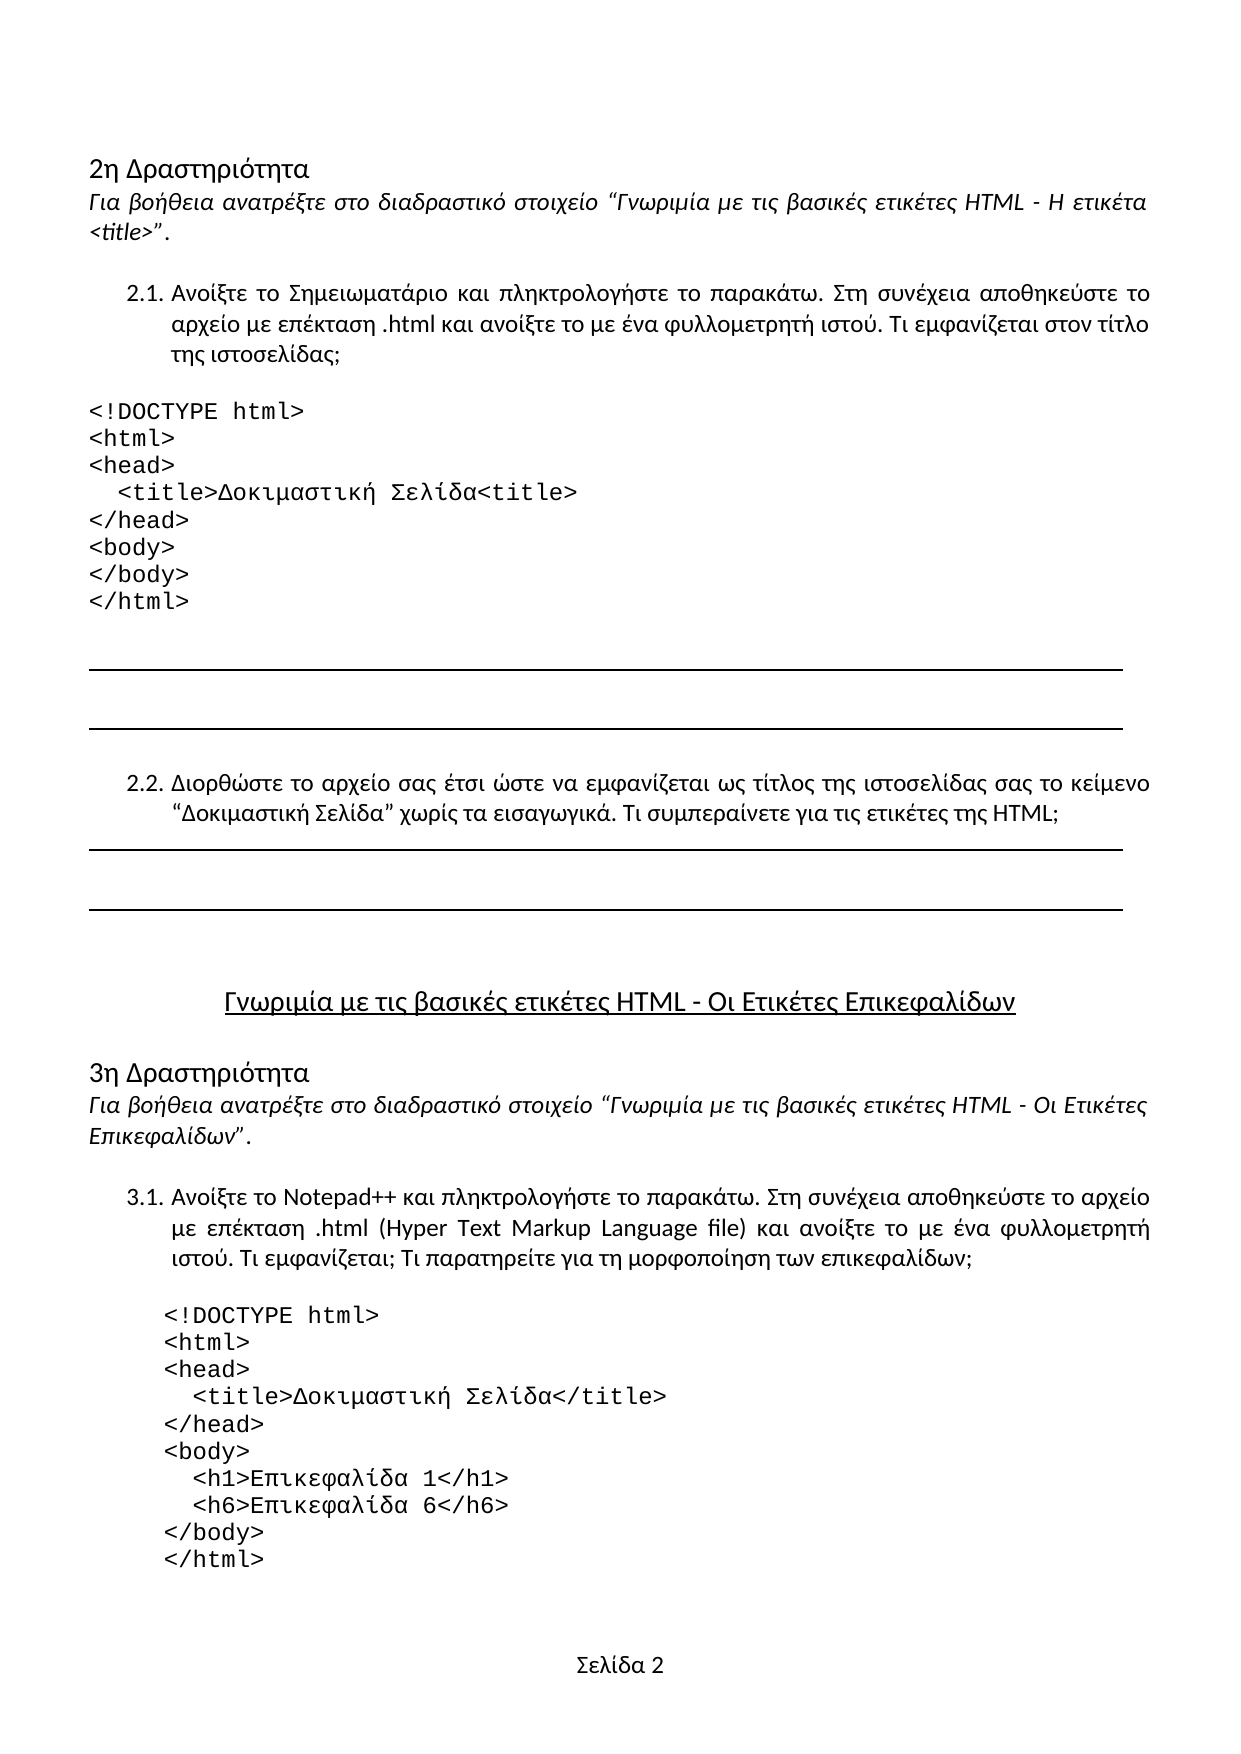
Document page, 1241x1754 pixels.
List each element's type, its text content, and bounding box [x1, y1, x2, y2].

text Για βοήθεια ανατρέξτε στο διαδραστικό στοιχείο “Γνωριμία με τις βασικές ετικέτες HTML - Οι Ετικέτες Επικεφαλίδων”. [89, 1089, 1152, 1151]
text <h1>Επικεφαλίδα 1</h1> [164, 1466, 250, 1493]
text </html> [89, 589, 1152, 617]
text </head> [89, 508, 1152, 535]
text </body> [89, 562, 1152, 589]
text <title>Δοκιμαστική Σελίδα<title> [117, 481, 218, 508]
text <title>Δοκιμαστική Σελίδα</title> [552, 1385, 1152, 1412]
text </html> [164, 1548, 1152, 1575]
text <head> [164, 1358, 1152, 1385]
text <h1>Επικεφαλίδα 1</h1> [437, 1466, 1152, 1493]
text <html> [89, 426, 1152, 454]
text Γνωριμία με τις βασικές ετικέτες HTML - Οι Ετικέτες Επικεφαλίδων [89, 983, 1152, 1018]
text <head> [89, 454, 1152, 481]
text </head> [164, 1412, 1152, 1439]
text <!DOCTYPE html> [164, 1273, 1152, 1330]
list Δραστηριότητα [89, 1054, 1152, 1089]
text <body> [164, 1439, 1152, 1466]
text <html> [164, 1330, 1152, 1358]
list Ανοίξτε το Σημειωματάριο και πληκτρολογήστε το παρακάτω. Στη συνέχεια αποθηκεύστε το αρχείο με επέκταση .html και ανοίξτε το με ένα φυλλομετρητή ιστού. Τι εμφανίζεται στον τίτλο της ιστοσελίδας; [126, 277, 1152, 369]
list Ανοίξτε το Notepad++ και πληκτρολογήστε το παρακάτω. Στη συνέχεια αποθηκεύστε το αρχείο με επέκταση .html (Hyper Text Markup Language file) και ανοίξτε το με ένα φυλλομετρητή ιστού. Τι εμφανίζεται; Τι παρατηρείτε για τη μορφοποίηση των επικεφαλίδων; [126, 1181, 1152, 1273]
text <!DOCTYPE html> [89, 399, 1152, 426]
text </body> [164, 1521, 1152, 1548]
list Δραστηριότητα [89, 150, 1152, 186]
text <title>Δοκιμαστική Σελίδα</title> [192, 1385, 293, 1412]
list Διορθώστε το αρχείο σας έτσι ώστε να εμφανίζεται ως τίτλος της ιστοσελίδας σας το κείμενο “Δοκιμαστική Σελίδα” χωρίς τα εισαγωγικά. Τι συμπεραίνετε για τις ετικέτες της HTML; [126, 767, 1152, 828]
text <body> [89, 535, 1152, 562]
text Για βοήθεια ανατρέξτε στο διαδραστικό στοιχείο “Γνωριμία με τις βασικές ετικέτες HTML - Η ετικέτα <title>”. [89, 186, 1152, 247]
text <title>Δοκιμαστική Σελίδα<title> [477, 481, 1152, 508]
text <h6>Επικεφαλίδα 6</h6> [164, 1493, 1152, 1521]
